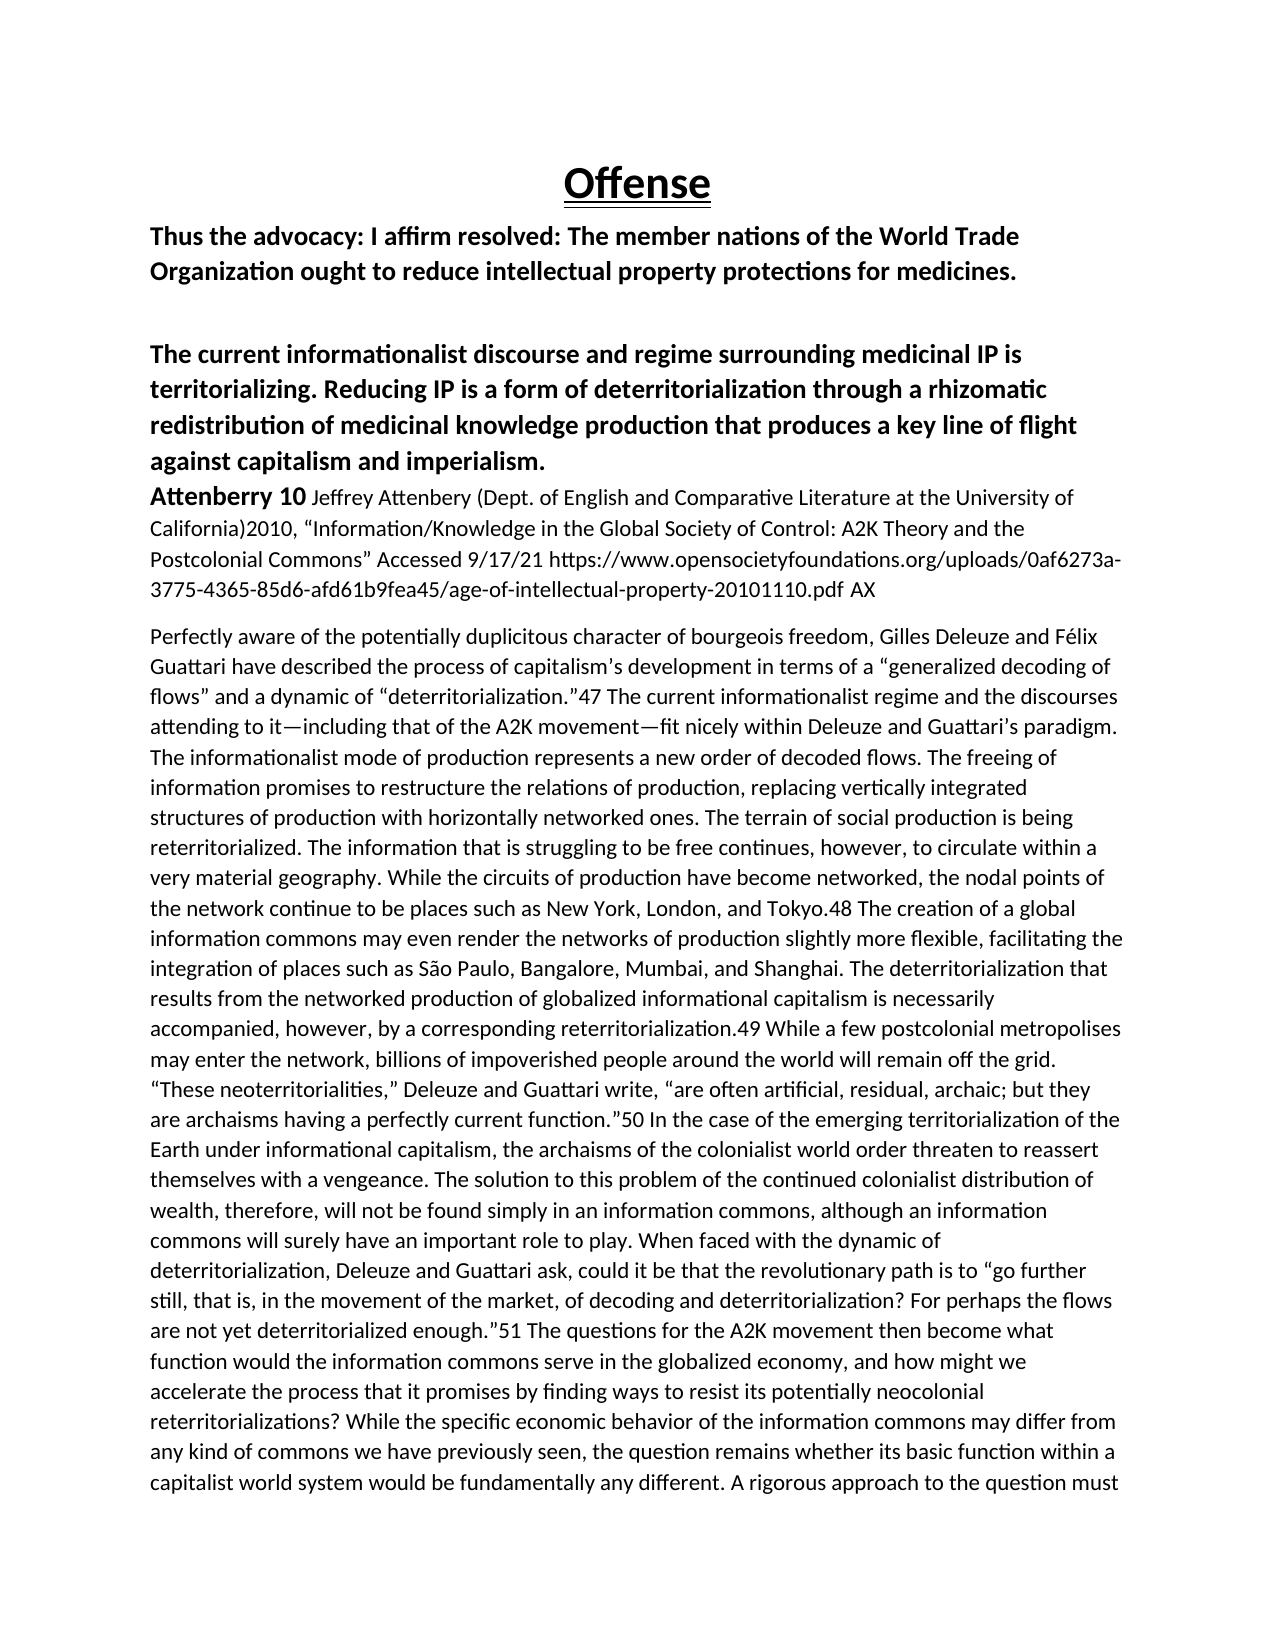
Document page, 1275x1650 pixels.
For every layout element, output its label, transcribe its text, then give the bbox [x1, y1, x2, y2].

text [150, 622, 1125, 1496]
subtitle Offense [150, 154, 1125, 210]
subtitle Thus the advocacy: I affirm resolved: The member nations of the World Trade Organization ought to reduce intellectual property protections for medicines. [150, 219, 1125, 287]
text Attenberry 10 Jeffrey Attenbery (Dept. of English and Comparative Literature at the University of California)2010, “Information/Knowledge in the Global Society of Control: A2K Theory and the Postcolonial Commons” Accessed 9/17/21 https://www.opensocietyfoundations.org/uploads/0af6273a-3775-4365-85d6-afd61b9fea45/age-of-intellectual-property-20101110.pdf AX [150, 479, 1125, 603]
subtitle The current informationalist discourse and regime surrounding medicinal IP is territorializing. Reducing IP is a form of deterritorialization through a rhizomatic redistribution of medicinal knowledge production that produces a key line of flight against capitalism and imperialism. [150, 337, 1125, 477]
